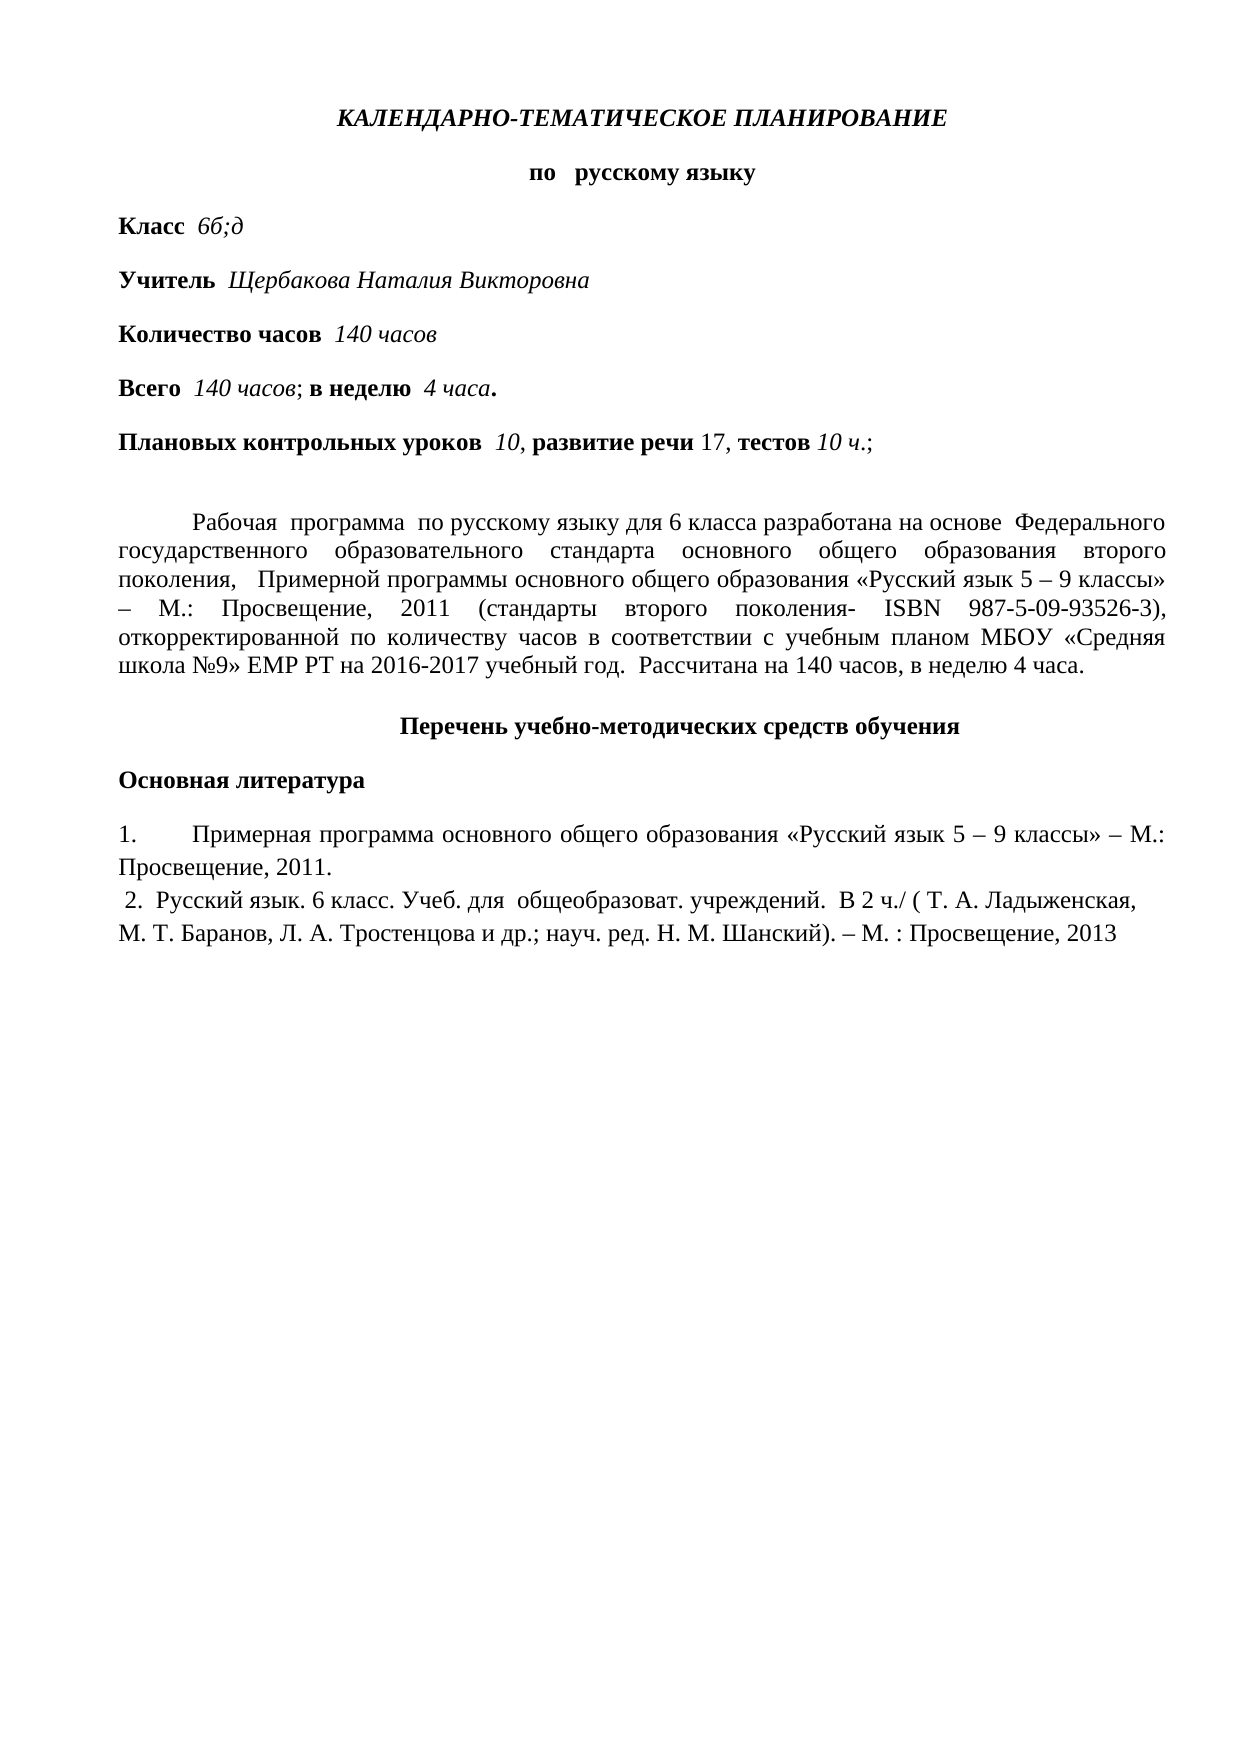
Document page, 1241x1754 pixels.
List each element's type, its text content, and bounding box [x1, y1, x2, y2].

text 2. Русский язык. 6 класс. Учеб. для общеобразоват. учреждений. В 2 ч./ ( Т. А. Ладыженская, М. Т. Баранов, Л. А. Тростенцова и др.; науч. ред. Н. М. Шанский). – М. : Просвещение, 2013 [118, 885, 1167, 947]
text по русскому языку [118, 157, 1167, 186]
text календарно-тематическое планирование [118, 103, 1167, 132]
text Плановых контрольных уроков 10, развитие речи 17, тестов 10 ч.; [118, 427, 1167, 455]
text Учитель Щербакова Наталия Викторовна [118, 265, 1167, 294]
text Количество часов 140 часов [118, 319, 1167, 348]
text Класс 6б;д [118, 211, 1167, 240]
list Примерная программа основного общего образования «Русский язык 5 – 9 классы» – М.: Просвещение, 2011. [118, 819, 1167, 881]
text Всего 140 часов; в неделю 4 часа. [118, 373, 1167, 401]
text Рабочая программа по русскому языку для 6 класса разработана на основе Федерального государственного образовательного стандарта основного общего образования второго поколения, Примерной программы основного общего образования «Русский язык 5 – 9 классы» – М.: Просвещение, 2011 (стандарты второго поколения- ISBN 987-5-09-93526-3), откорректированной по количеству часов в соответствии с учебным планом МБОУ «Средняя школа №9» ЕМР РТ на 2016-2017 учебный год. Рассчитана на 140 часов, в неделю 4 часа. [118, 507, 1167, 679]
text Перечень учебно-методических средств обучения [193, 711, 1167, 740]
text Основная литература [118, 765, 1167, 794]
